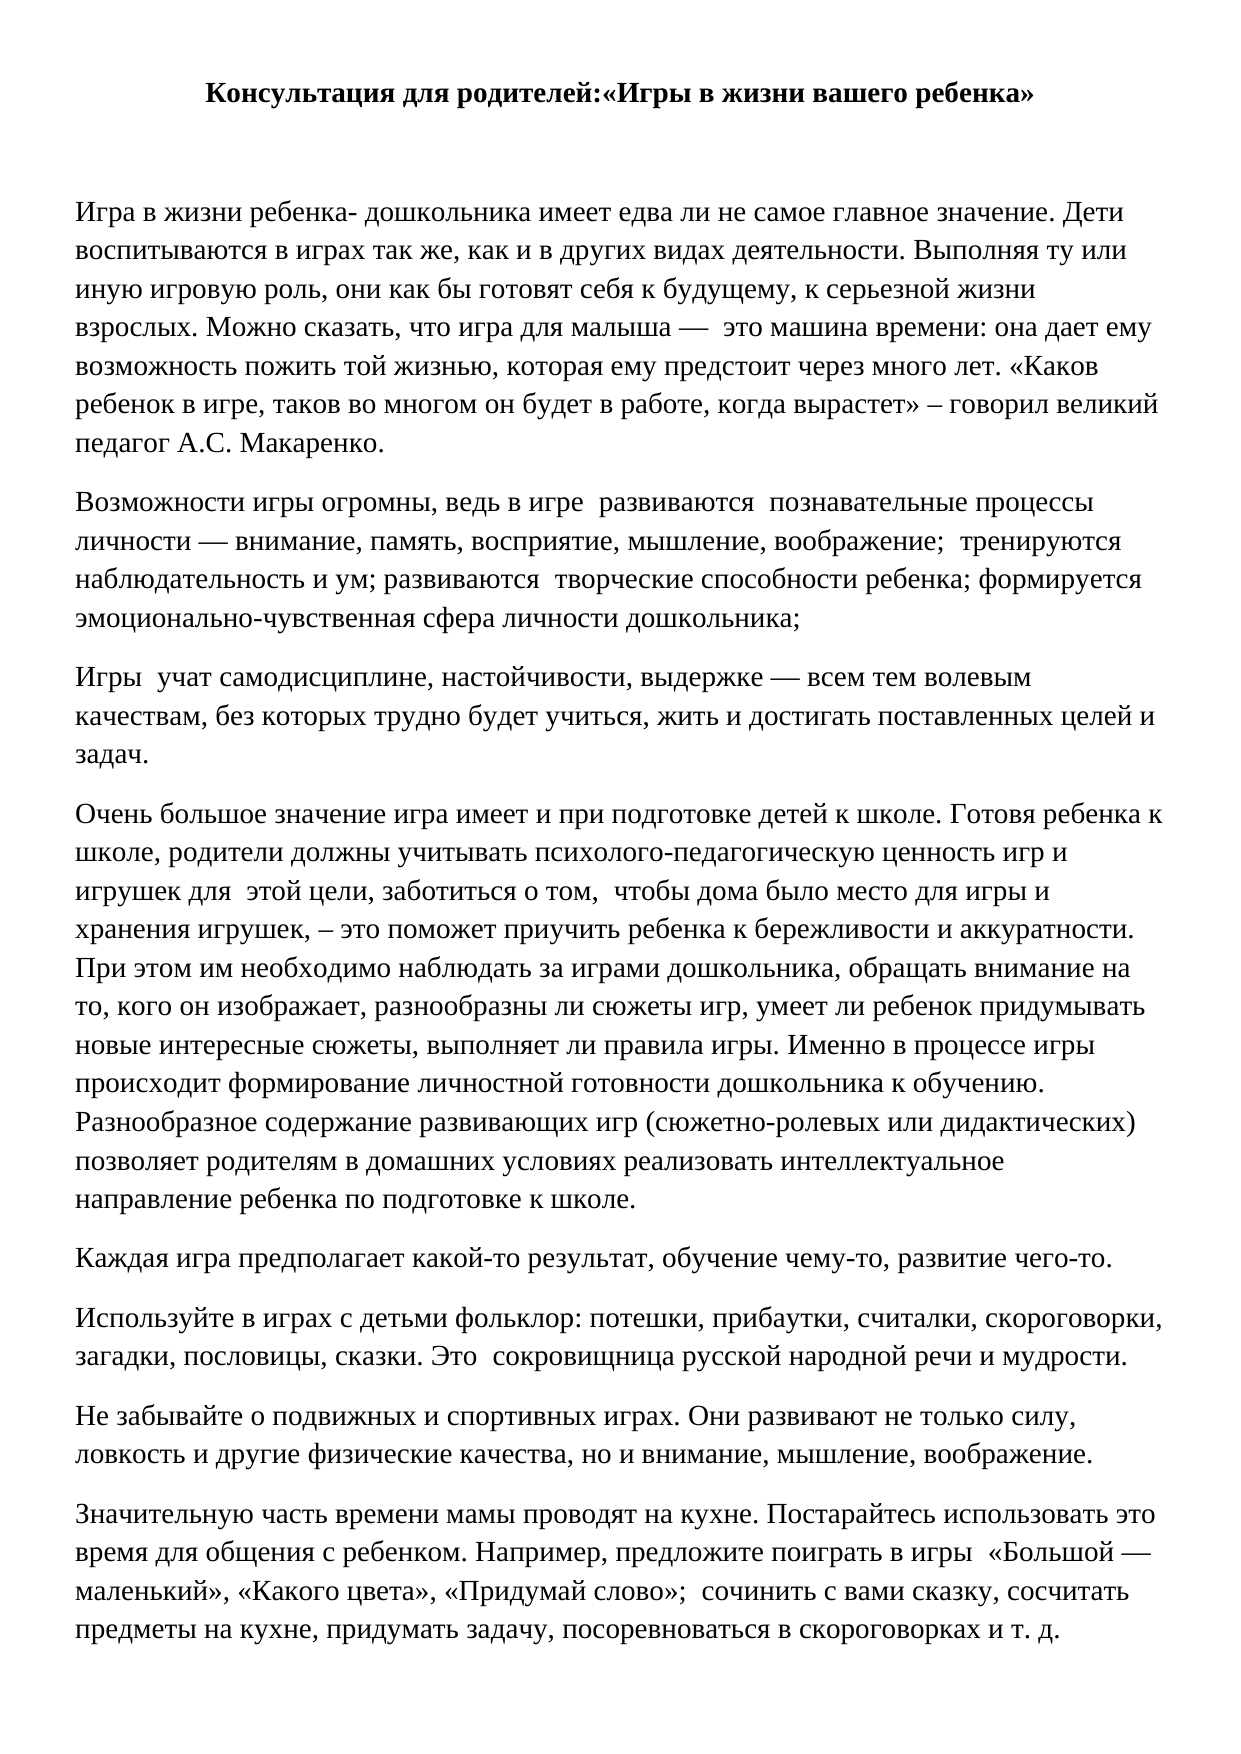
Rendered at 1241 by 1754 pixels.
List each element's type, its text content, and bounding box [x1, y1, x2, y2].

text Используйте в играх с детьми фольклор: потешки, прибаутки, считалки, скороговорки, загадки, пословицы, сказки. Это сокровищница русской народной речи и мудрости. [75, 1300, 1165, 1372]
text Игра в жизни ребенка- дошкольника имеет едва ли не самое главное значение. Дети воспитываются в играх так же, как и в других видах деятельности. Выполняя ту или иную игровую роль, они как бы готовят себя к будущему, к серьезной жизни взрослых. Можно сказать, что игра для малыша — это машина времени: она дает ему возможность пожить той жизнью, которая ему предстоит через много лет. «Каков ребенок в игре, таков во многом он будет в работе, когда вырастет» – говорил великий педагог А.С. Макаренко. [75, 194, 1165, 458]
text Консультация для родителей:«Игры в жизни вашего ребенка» [75, 75, 1165, 108]
text Не забывайте о подвижных и спортивных играх. Они развивают не только силу, ловкость и другие физические качества, но и внимание, мышление, воображение. [75, 1398, 1165, 1470]
text Значительную часть времени мамы проводят на кухне. Постарайтесь использовать это время для общения с ребенком. Например, предложите поиграть в игры «Большой — маленький», «Какого цвета», «Придумай слово»; сочинить с вами сказку, сосчитать предметы на кухне, придумать задачу, посоревноваться в скороговорках и т. д. [75, 1496, 1165, 1645]
text Каждая игра предполагает какой-то результат, обучение чему-то, развитие чего-то. [75, 1241, 1165, 1274]
text Игры учат самодисциплине, настойчивости, выдержке — всем тем волевым качествам, без которых трудно будет учиться, жить и достигать поставленных целей и задач. [75, 659, 1165, 770]
text Возможности игры огромны, ведь в игре развиваются познавательные процессы личности — внимание, память, восприятие, мышление, воображение; тренируются наблюдательность и ум; развиваются творческие способности ребенка; формируется эмоционально-чувственная сфера личности дошкольника; [75, 484, 1165, 633]
text Очень большое значение игра имеет и при подготовке детей к школе. Готовя ребенка к школе, родители должны учитывать психолого-педагогическую ценность игр и игрушек для этой цели, заботиться о том, чтобы дома было место для игры и хранения игрушек, – это поможет приучить ребенка к бережливости и аккуратности. При этом им необходимо наблюдать за играми дошкольника, обращать внимание на то, кого он изображает, разнообразны ли сюжеты игр, умеет ли ребенок придумывать новые интересные сюжеты, выполняет ли правила игры. Именно в процессе игры происходит формирование личностной готовности дошкольника к обучению. Разнообразное содержание развивающих игр (сюжетно-ролевых или дидактических) позволяет родителям в домашних условиях реализовать интеллектуальное направление ребенка по подготовке к школе. [75, 796, 1165, 1215]
